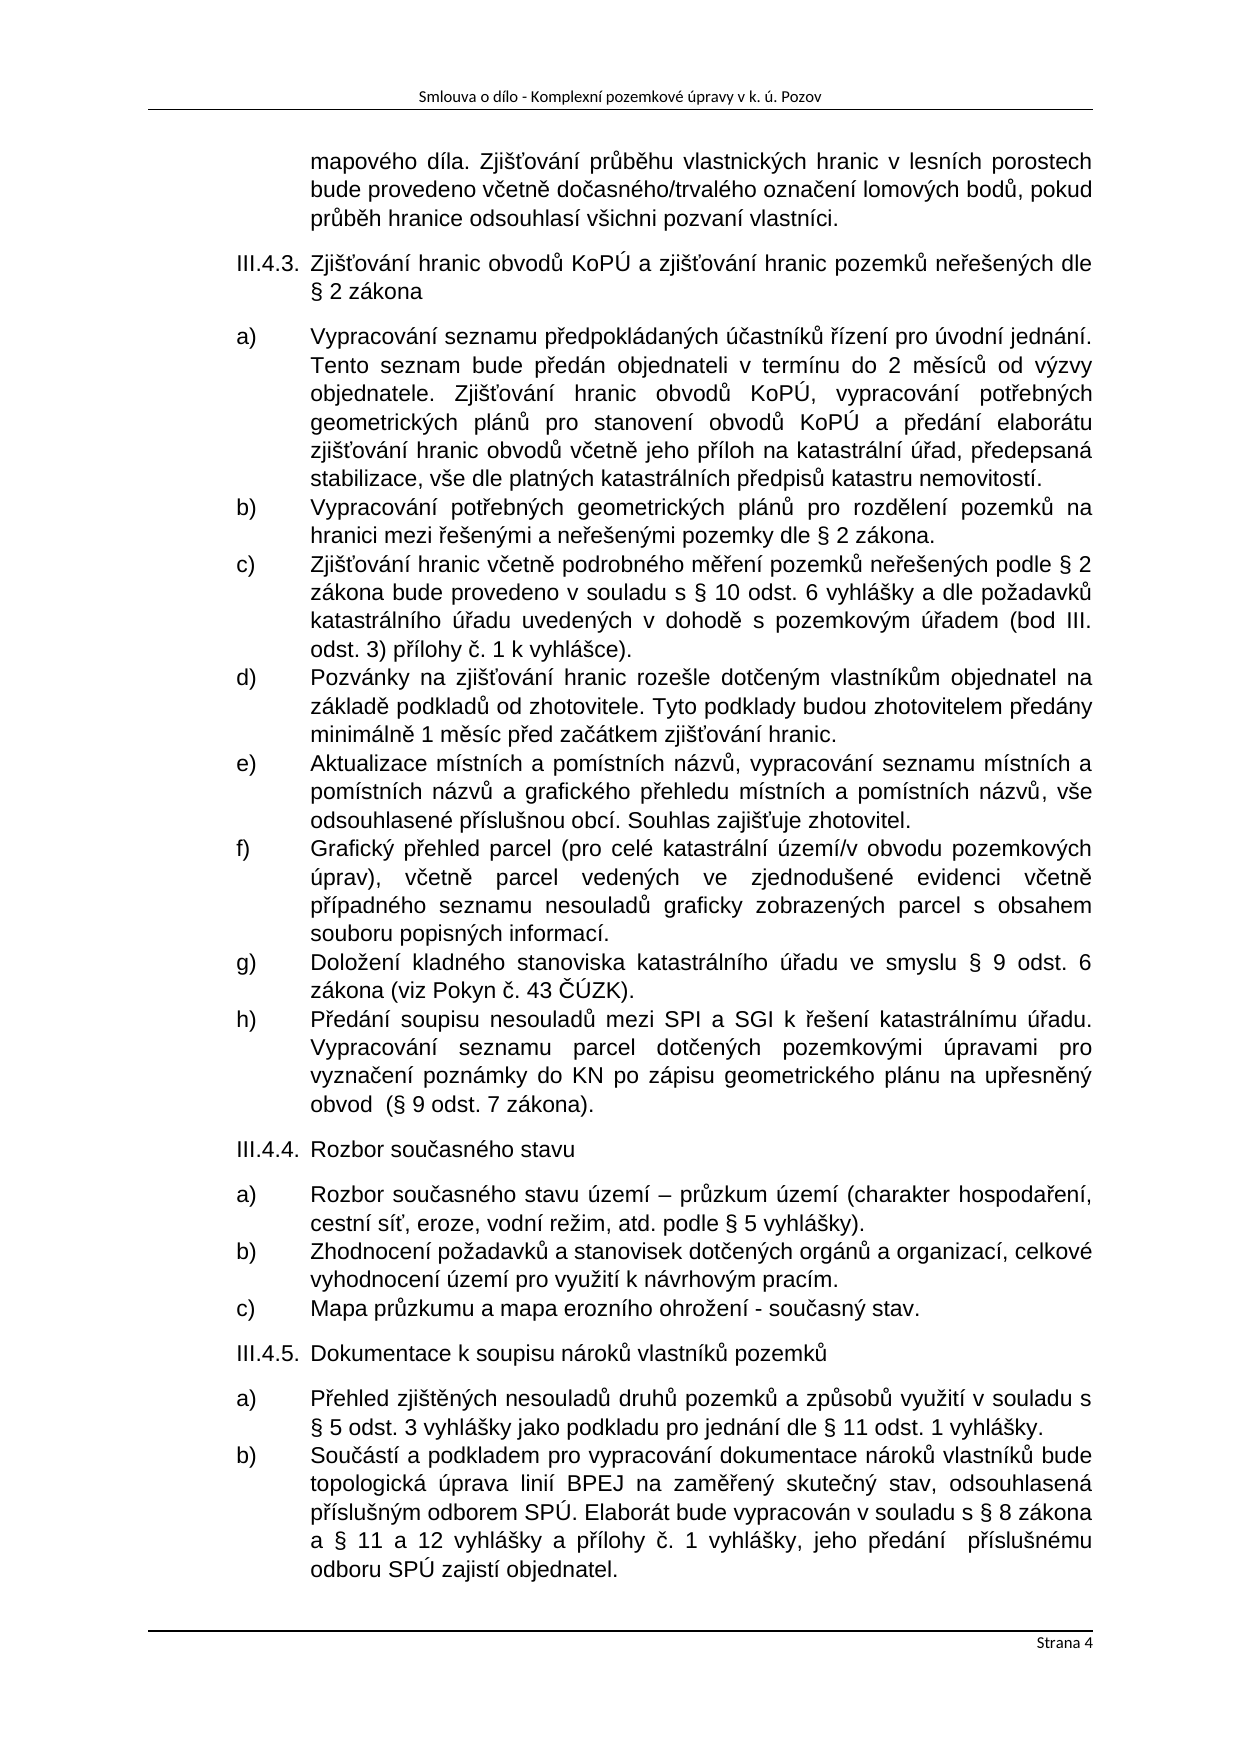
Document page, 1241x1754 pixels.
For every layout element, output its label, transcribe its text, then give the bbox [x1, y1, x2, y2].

text Součástí a podkladem pro vypracování dokumentace nároků vlastníků bude topologická úprava linií BPEJ na zaměřený skutečný stav, odsouhlasená příslušným odborem SPÚ. Elaborát bude vypracován v souladu s § 8 zákona a § 11 a 12 vyhlášky a přílohy č. 1 vyhlášky, jeho předání příslušnému odboru SPÚ zajistí objednatel. [236, 1442, 1093, 1582]
text Zhodnocení požadavků a stanovisek dotčených orgánů a organizací, celkové vyhodnocení území pro využití k návrhovým pracím. [236, 1238, 1093, 1293]
text Dokumentace k soupisu nároků vlastníků pozemků [236, 1340, 1093, 1366]
text Zjišťování hranic obvodů KoPÚ a zjišťování hranic pozemků neřešených dle § 2 zákona [236, 249, 1093, 304]
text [236, 148, 1093, 231]
text Zjišťování hranic včetně podrobného měření pozemků neřešených podle § 2 zákona bude provedeno v souladu s § 10 odst. 6 vyhlášky a dle požadavků katastrálního úřadu uvedených v dohodě s pozemkovým úřadem (bod III. odst. 3) přílohy č. 1 k vyhlášce). [236, 551, 1093, 662]
text Vypracování seznamu předpokládaných účastníků řízení pro úvodní jednání. Tento seznam bude předán objednateli v termínu do 2 měsíců od výzvy objednatele. Zjišťování hranic obvodů KoPÚ, vypracování potřebných geometrických plánů pro stanovení obvodů KoPÚ a předání elaborátu zjišťování hranic obvodů včetně jeho příloh na katastrální úřad, předepsaná stabilizace, vše dle platných katastrálních předpisů katastru nemovitostí. [236, 323, 1093, 492]
text Rozbor současného stavu území – průzkum území (charakter hospodaření, cestní síť, eroze, vodní režim, atd. podle § 5 vyhlášky). [236, 1181, 1093, 1236]
text Přehled zjištěných nesouladů druhů pozemků a způsobů využití v souladu s § 5 odst. 3 vyhlášky jako podkladu pro jednání dle § 11 odst. 1 vyhlášky. [236, 1385, 1093, 1440]
text Pozvánky na zjišťování hranic rozešle dotčeným vlastníkům objednatel na základě podkladů od zhotovitele. Tyto podklady budou zhotovitelem předány minimálně 1 měsíc před začátkem zjišťování hranic. [236, 664, 1093, 748]
text Aktualizace místních a pomístních názvů, vypracování seznamu místních a pomístních názvů a grafického přehledu místních a pomístních názvů, vše odsouhlasené příslušnou obcí. Souhlas zajišťuje zhotovitel. [236, 750, 1093, 833]
text Grafický přehled parcel (pro celé katastrální území/v obvodu pozemkových úprav), včetně parcel vedených ve zjednodušené evidenci včetně případného seznamu nesouladů graficky zobrazených parcel s obsahem souboru popisných informací. [236, 835, 1093, 947]
text Mapa průzkumu a mapa erozního ohrožení - současný stav. [236, 1295, 1093, 1321]
text Vypracování potřebných geometrických plánů pro rozdělení pozemků na hranici mezi řešenými a neřešenými pozemky dle § 2 zákona. [236, 494, 1093, 548]
text Doložení kladného stanoviska katastrálního úřadu ve smyslu § 9 odst. 6 zákona (viz Pokyn č. 43 ČÚZK). [236, 949, 1093, 1003]
text Rozbor současného stavu [236, 1136, 1093, 1162]
text Předání soupisu nesouladů mezi SPI a SGI k řešení katastrálnímu úřadu. Vypracování seznamu parcel dotčených pozemkovými úpravami pro vyznačení poznámky do KN po zápisu geometrického plánu na upřesněný obvod (§ 9 odst. 7 zákona). [236, 1006, 1093, 1117]
